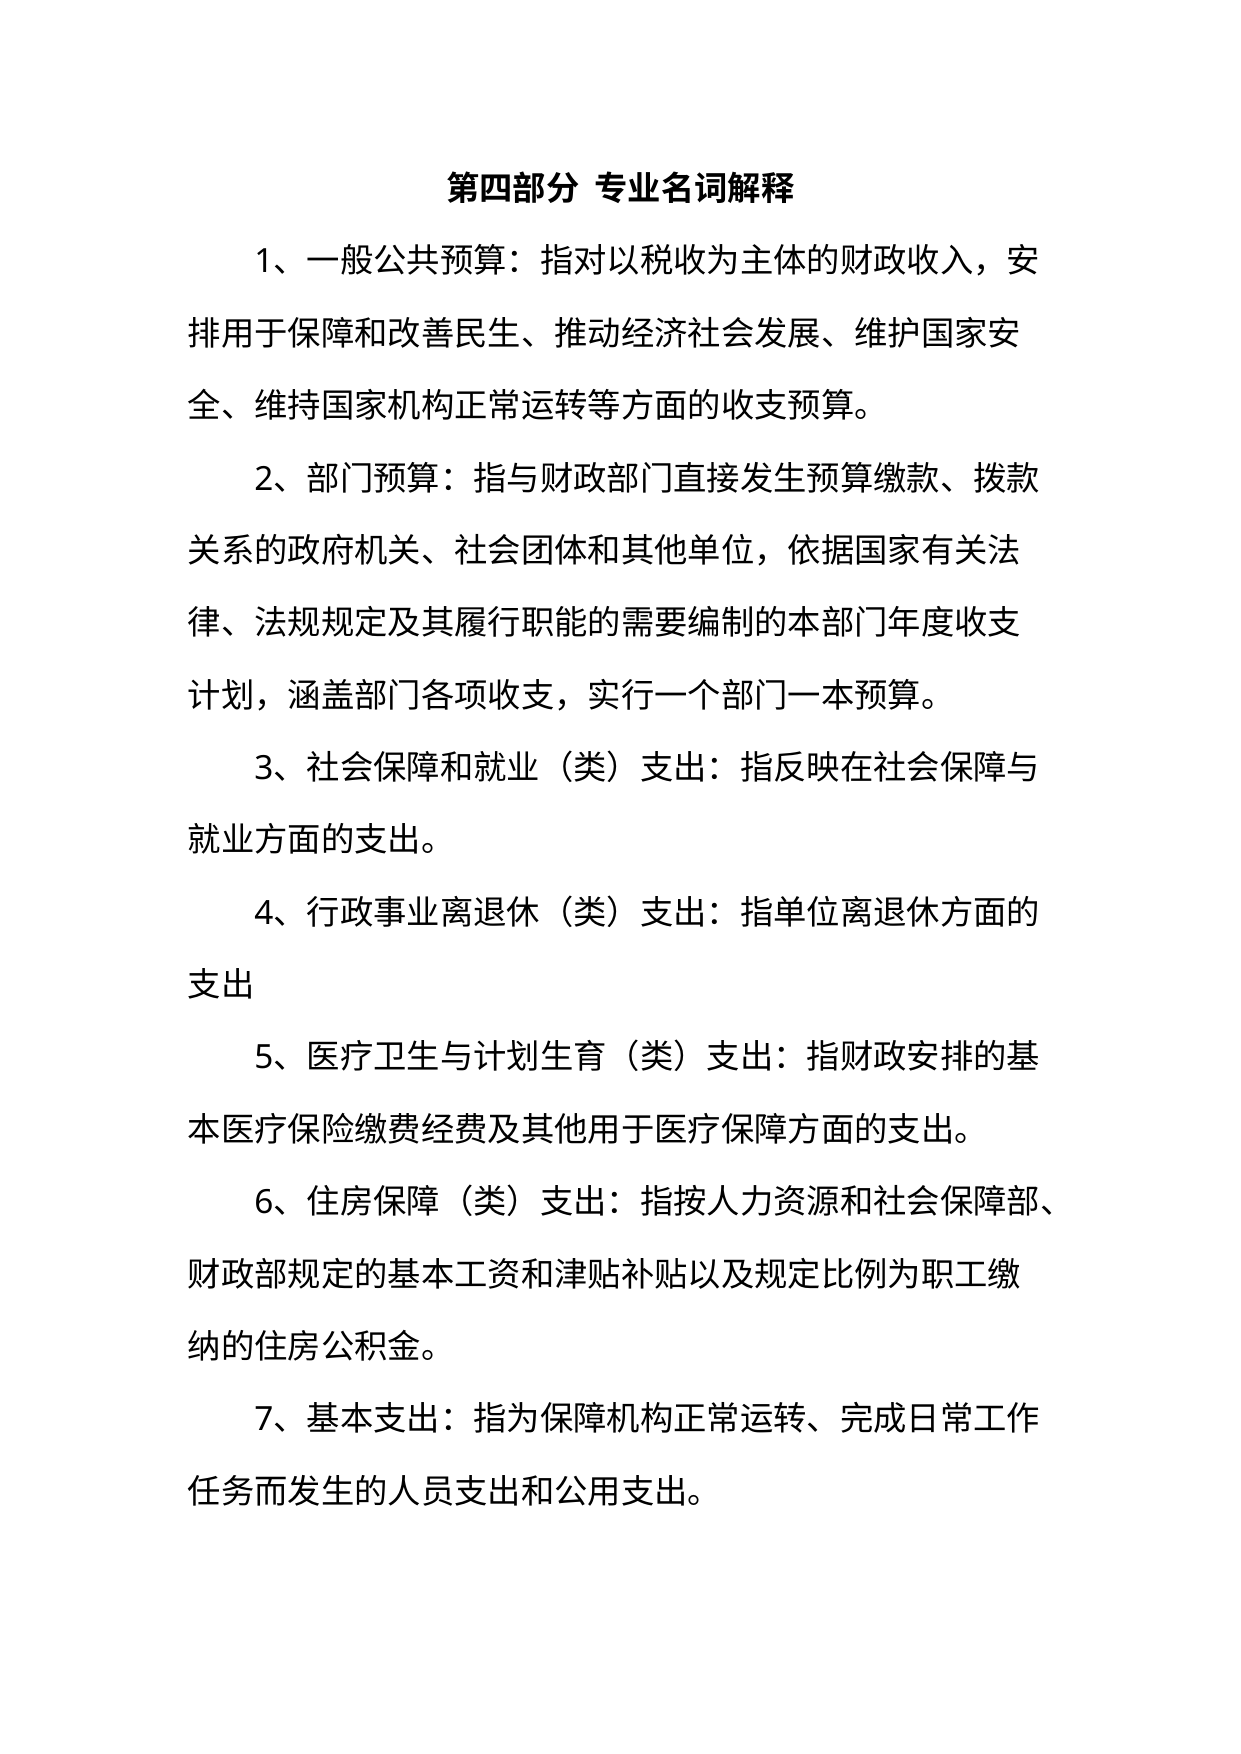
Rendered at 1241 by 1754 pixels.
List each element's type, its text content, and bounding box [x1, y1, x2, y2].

text 第四部分 专业名词解释 [187, 162, 1053, 210]
text 5、医疗卫生与计划生育（类）支出：指财政安排的基本医疗保险缴费经费及其他用于医疗保障方面的支出。 [187, 1030, 1053, 1151]
text 6、住房保障（类）支出：指按人力资源和社会保障部、财政部规定的基本工资和津贴补贴以及规定比例为职工缴纳的住房公积金。 [187, 1175, 1053, 1368]
text 3、社会保障和就业（类）支出：指反映在社会保障与就业方面的支出。 [187, 741, 1053, 861]
text 4、行政事业离退休（类）支出：指单位离退休方面的支出 [187, 886, 1053, 1006]
text 1、一般公共预算：指对以税收为主体的财政收入，安排用于保障和改善民生、推动经济社会发展、维护国家安全、维持国家机构正常运转等方面的收支预算。 [187, 234, 1053, 427]
text 7、基本支出：指为保障机构正常运转、完成日常工作任务而发生的人员支出和公用支出。 [187, 1392, 1053, 1513]
text 2、部门预算：指与财政部门直接发生预算缴款、拨款关系的政府机关、社会团体和其他单位，依据国家有关法律、法规规定及其履行职能的需要编制的本部门年度收支计划，涵盖部门各项收支，实行一个部门一本预算。 [187, 451, 1053, 717]
